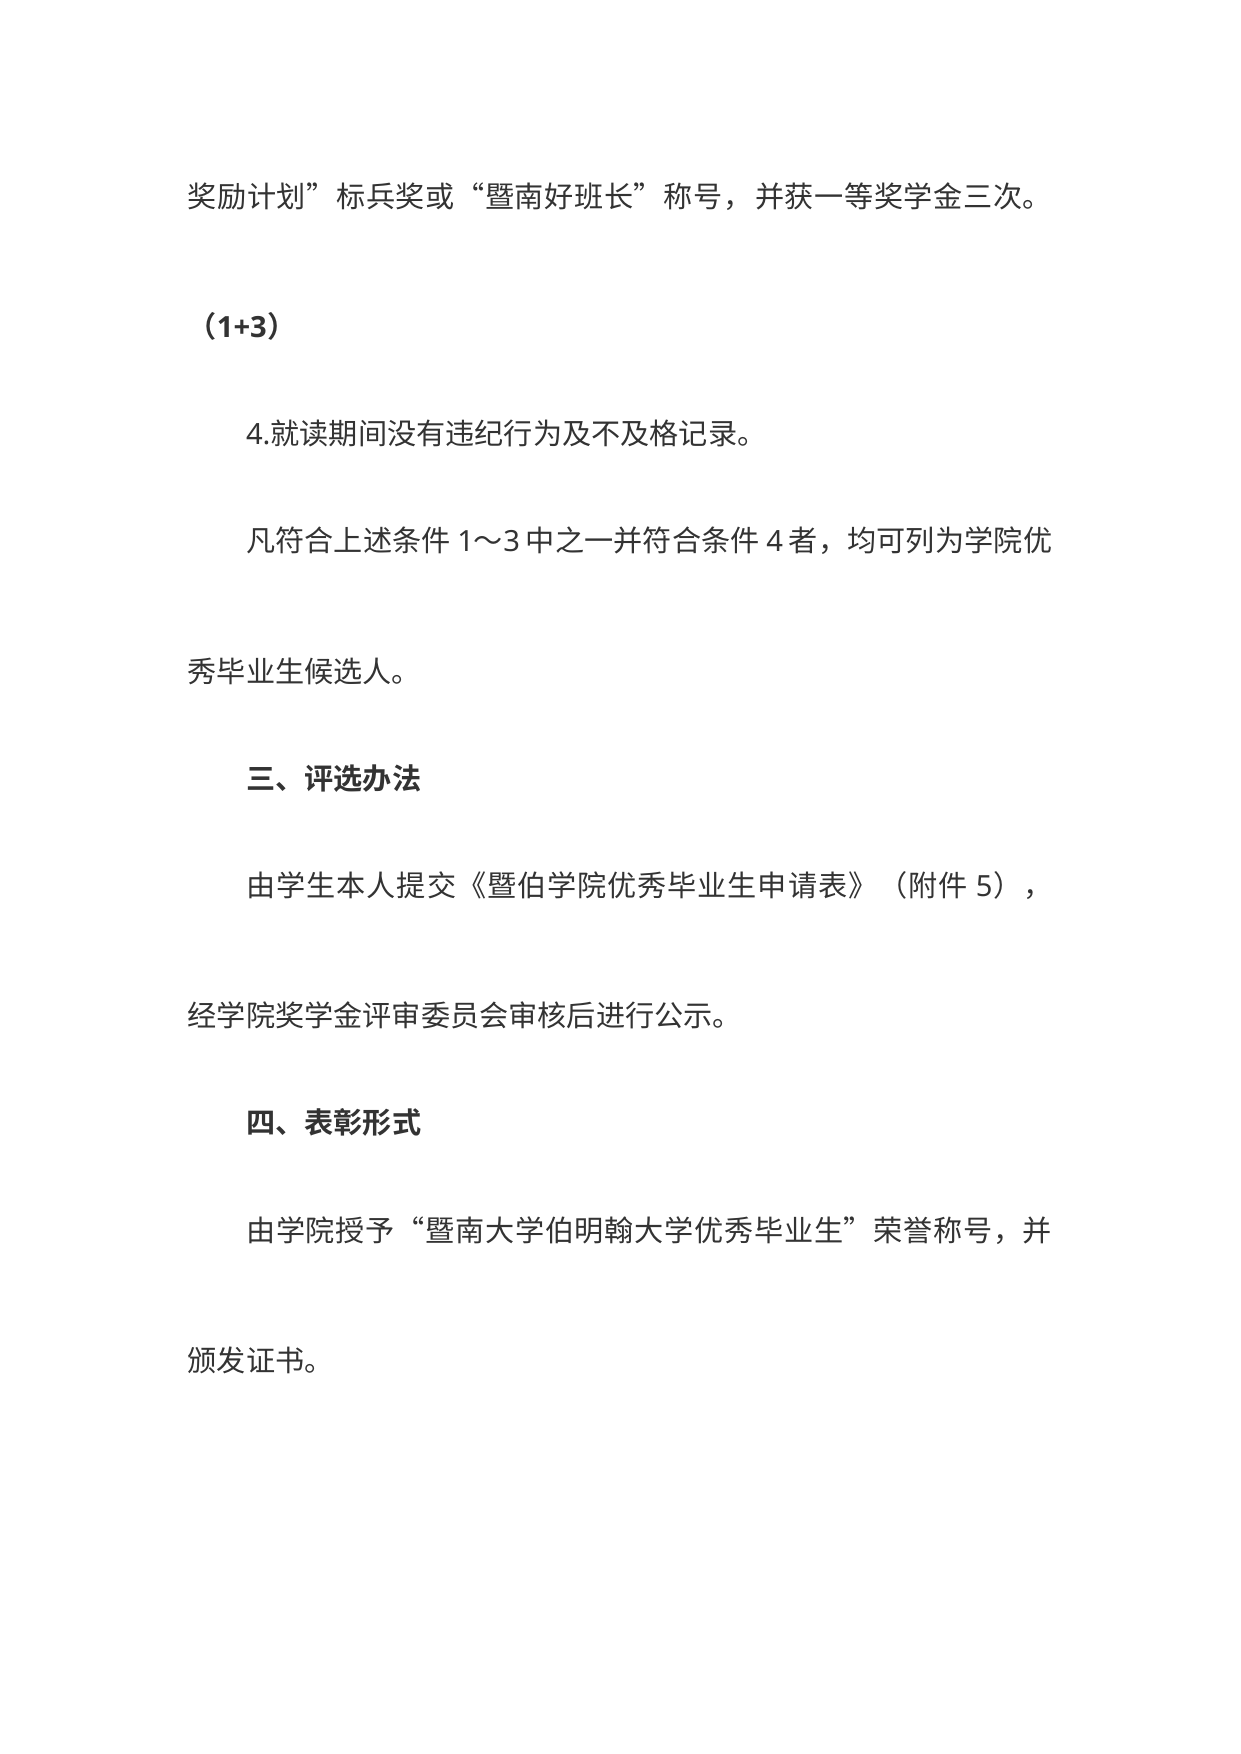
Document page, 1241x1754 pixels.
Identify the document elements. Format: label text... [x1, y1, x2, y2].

text 由学院授予“暨南大学伯明翰大学优秀毕业生”荣誉称号，并颁发证书。 [187, 1196, 1053, 1391]
text 4.就读期间没有违纪行为及不及格记录。 [187, 399, 1053, 464]
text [187, 162, 1053, 357]
text 由学生本人提交《暨伯学院优秀毕业生申请表》（附件5），经学院奖学金评审委员会审核后进行公示。 [187, 851, 1053, 1046]
text 凡符合上述条件1～3中之一并符合条件4者，均可列为学院优秀毕业生候选人。 [187, 507, 1053, 702]
text 四、表彰形式 [187, 1089, 1053, 1154]
text 三、评选办法 [187, 744, 1053, 809]
